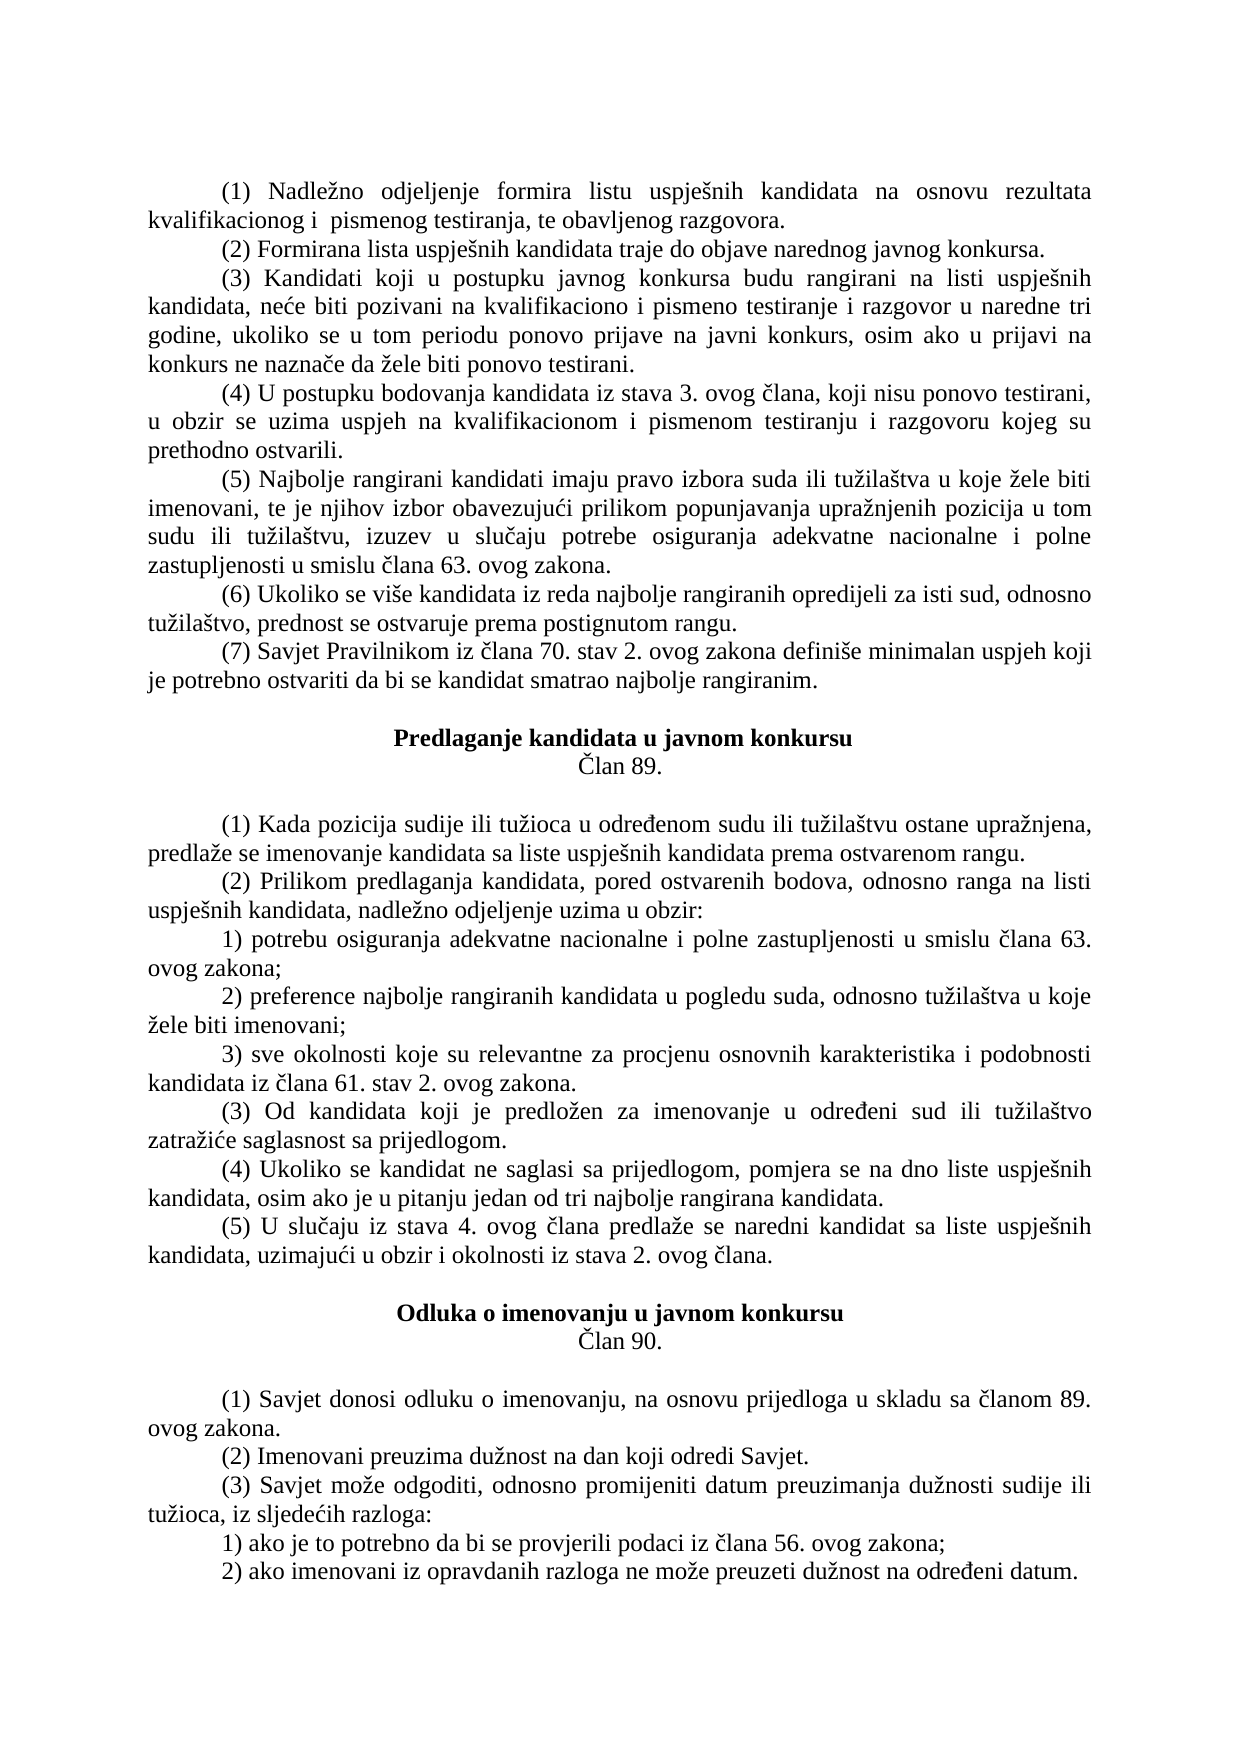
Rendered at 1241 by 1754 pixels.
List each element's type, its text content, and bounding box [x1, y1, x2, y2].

text (4) U postupku bodovanja kandidata iz stava 3. ovog člana, koji nisu ponovo testirani, u obzir se uzima uspjeh na kvalifikacionom i pismenom testiranju i razgovoru kojeg su prethodno ostvarili. [148, 378, 1093, 464]
text (4) Ukoliko se kandidat ne saglasi sa prijedlogom, pomjera se na dno liste uspješnih kandidata, osim ako je u pitanju jedan od tri najbolje rangirana kandidata. [148, 1154, 1093, 1211]
text 2) preference najbolje rangiranih kandidata u pogledu suda, odnosno tužilaštva u koje žele biti imenovani; [148, 981, 1093, 1039]
text 2) ako imenovani iz opravdanih razloga ne može preuzeti dužnost na određeni datum. [148, 1556, 1093, 1585]
text (2) Imenovani preuzima dužnost na dan koji odredi Savjet. [148, 1441, 1093, 1470]
text (2) Prilikom predlaganja kandidata, pored ostvarenih bodova, odnosno ranga na listi uspješnih kandidata, nadležno odjeljenje uzima u obzir: [148, 866, 1093, 924]
text (5) Najbolje rangirani kandidati imaju pravo izbora suda ili tužilaštva u koje žele biti imenovani, te je njihov izbor obavezujući prilikom popunjavanja upražnjenih pozicija u tom sudu ili tužilaštvu, izuzev u slučaju potrebe osiguranja adekvatne nacionalne i polne zastupljenosti u smislu člana 63. ovog zakona. [148, 464, 1093, 579]
text Odluka o imenovanju u javnom konkursu [148, 1298, 1093, 1326]
text (7) Savjet Pravilnikom iz člana 70. stav 2. ovog zakona definiše minimalan uspjeh koji je potrebno ostvariti da bi se kandidat smatrao najbolje rangiranim. [148, 636, 1093, 694]
text Predlaganje kandidata u javnom konkursu [148, 723, 1093, 751]
text Član 90. [148, 1326, 1093, 1355]
text (1) Kada pozicija sudije ili tužioca u određenom sudu ili tužilaštvu ostane upražnjena, predlaže se imenovanje kandidata sa liste uspješnih kandidata prema ostvarenom rangu. [148, 809, 1093, 866]
text (5) U slučaju iz stava 4. ovog člana predlaže se naredni kandidat sa liste uspješnih kandidata, uzimajući u obzir i okolnosti iz stava 2. ovog člana. [148, 1211, 1093, 1269]
text Član 89. [148, 751, 1093, 780]
text (3) Savjet može odgoditi, odnosno promijeniti datum preuzimanja dužnosti sudije ili tužioca, iz sljedećih razloga: [148, 1470, 1093, 1528]
text 1) ako je to potrebno da bi se provjerili podaci iz člana 56. ovog zakona; [148, 1528, 1093, 1556]
text (3) Od kandidata koji je predložen za imenovanje u određeni sud ili tužilaštvo zatražiće saglasnost sa prijedlogom. [148, 1096, 1093, 1154]
text (3) Kandidati koji u postupku javnog konkursa budu rangirani na listi uspješnih kandidata, neće biti pozivani na kvalifikaciono i pismeno testiranje i razgovor u naredne tri godine, ukoliko se u tom periodu ponovo prijave na javni konkurs, osim ako u prijavi na konkurs ne naznače da žele biti ponovo testirani. [148, 263, 1093, 378]
text (6) Ukoliko se više kandidata iz reda najbolje rangiranih opredijeli za isti sud, odnosno tužilaštvo, prednost se ostvaruje prema postignutom rangu. [148, 579, 1093, 636]
text 3) sve okolnosti koje su relevantne za procjenu osnovnih karakteristika i podobnosti kandidata iz člana 61. stav 2. ovog zakona. [148, 1039, 1093, 1096]
text 1) potrebu osiguranja adekvatne nacionalne i polne zastupljenosti u smislu člana 63. ovog zakona; [148, 924, 1093, 981]
text (1) Savjet donosi odluku o imenovanju, na osnovu prijedloga u skladu sa članom 89. ovog zakona. [148, 1384, 1093, 1441]
text (1) Nadležno odjeljenje formira listu uspješnih kandidata na osnovu rezultata kvalifikacionog i pismenog testiranja, te obavljenog razgovora. [148, 176, 1093, 234]
text (2) Formirana lista uspješnih kandidata traje do objave narednog javnog konkursa. [148, 234, 1093, 263]
